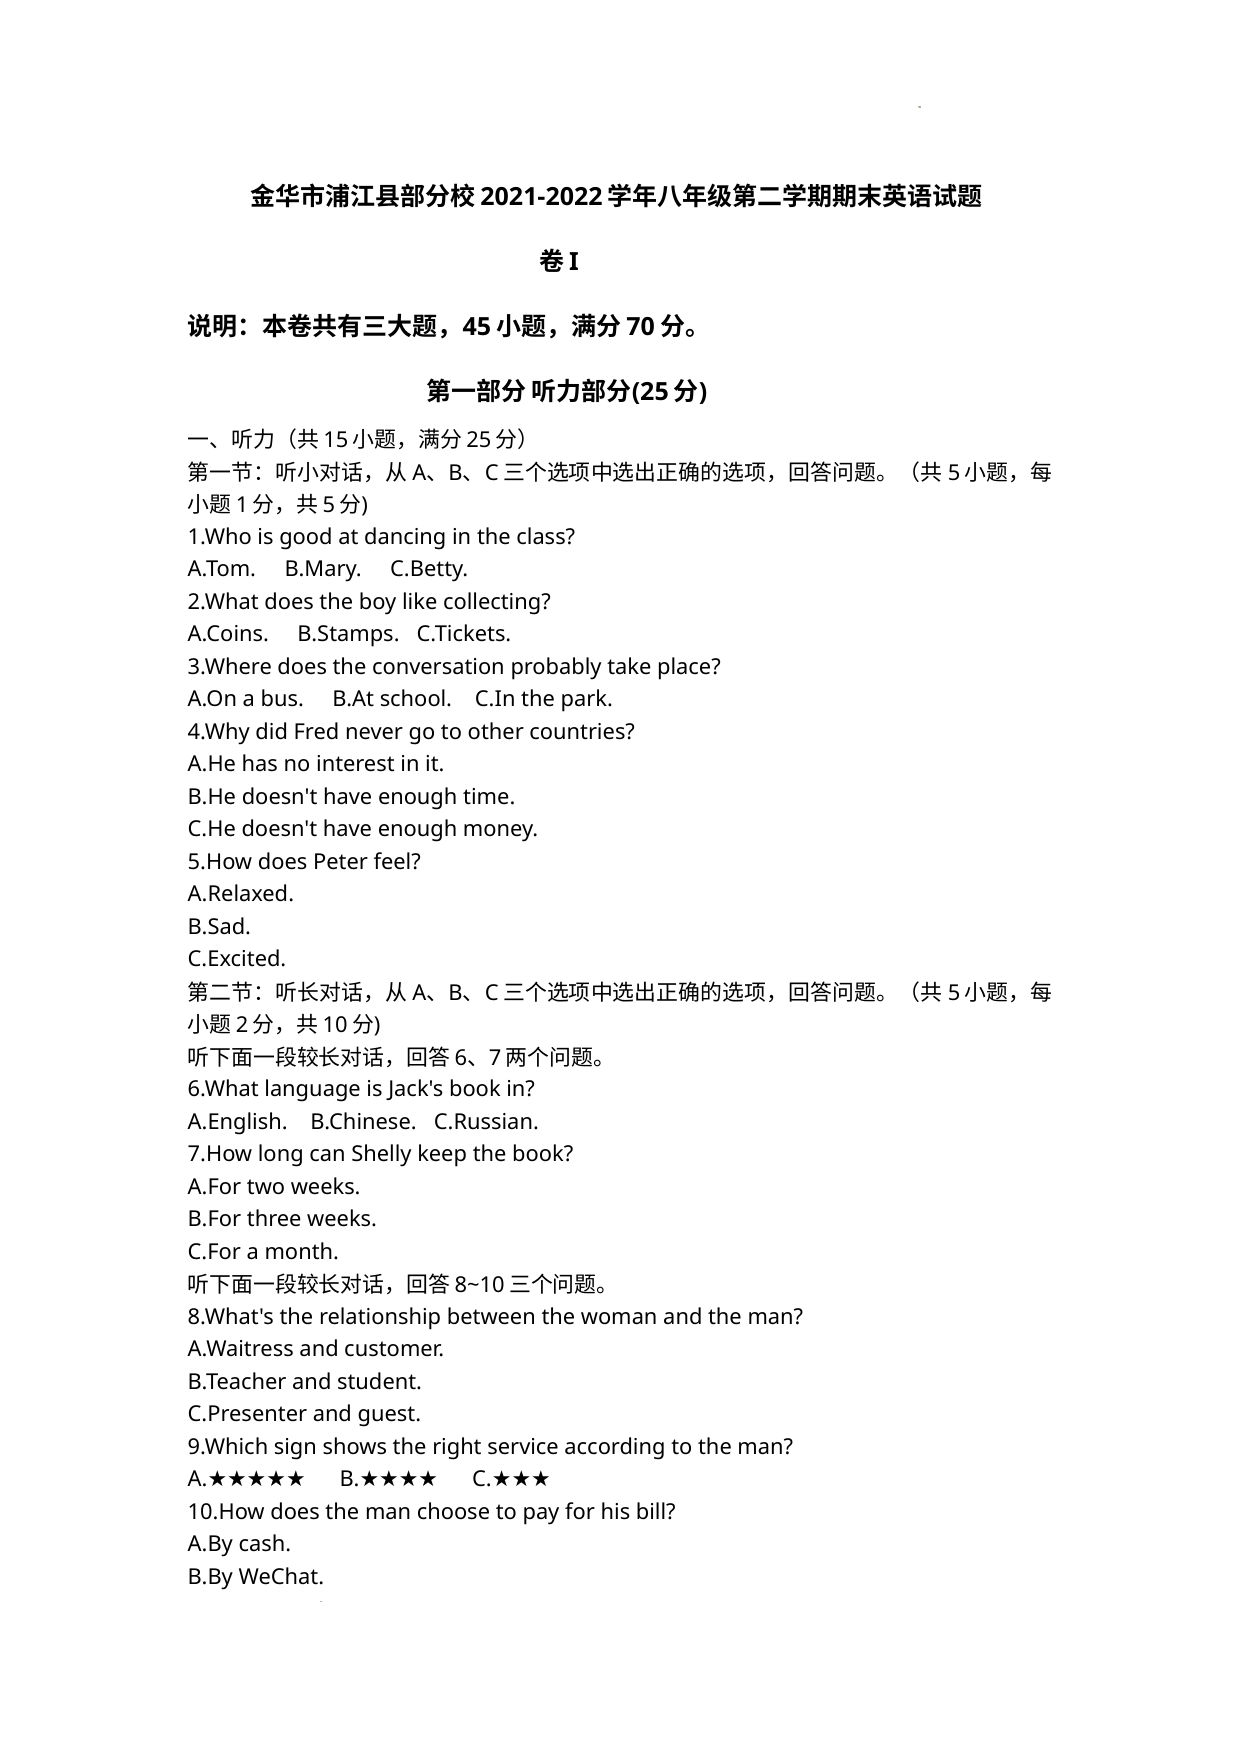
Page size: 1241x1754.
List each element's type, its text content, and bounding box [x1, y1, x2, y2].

text A.By cash. [187, 1527, 1053, 1559]
text A.On a bus. B.At school. C.In the park. [187, 682, 1053, 714]
text 1.Who is good at dancing in the class? [187, 519, 1053, 552]
text 金华市浦江县部分校2021-2022学年八年级第二学期期末英语试题 [187, 162, 1053, 227]
text 8.What's the relationship between the woman and the man? [187, 1299, 1053, 1332]
text A.He has no interest in it. [187, 747, 1053, 779]
text 2.What does the boy like collecting? [187, 584, 1053, 617]
text C.Presenter and guest. [187, 1397, 1053, 1429]
text B.Teacher and student. [187, 1364, 1053, 1397]
text 听下面一段较长对话，回答6、7两个问题。 [187, 1039, 1053, 1072]
text B.By WeChat. [187, 1559, 1053, 1592]
text 第一部分 听力部分(25分) [187, 357, 1053, 422]
text A.Coins. B.Stamps. C.Tickets. [187, 617, 1053, 649]
text 听下面一段较长对话，回答8~10三个问题。 [187, 1267, 1053, 1299]
text A.Tom. B.Mary. C.Betty. [187, 552, 1053, 584]
text A.For two weeks. [187, 1169, 1053, 1202]
text 第一节：听小对话，从A、B、C三个选项中选出正确的选项，回答问题。（共5小题，每小题1分，共5分) [187, 454, 1053, 519]
text 一、听力（共15小题，满分25分） [187, 422, 1053, 454]
text A.Relaxed. [187, 877, 1053, 909]
text A.★★★★★ B.★★★★ C.★★★ [187, 1462, 1053, 1494]
text 3.Where does the conversation probably take place? [187, 649, 1053, 682]
text 7.How long can Shelly keep the book? [187, 1137, 1053, 1169]
text C.For a month. [187, 1234, 1053, 1267]
text 9.Which sign shows the right service according to the man? [187, 1429, 1053, 1462]
text A.English. B.Chinese. C.Russian. [187, 1104, 1053, 1137]
text C.He doesn't have enough money. [187, 812, 1053, 844]
text C.Excited. [187, 942, 1053, 974]
text A.Waitress and customer. [187, 1332, 1053, 1364]
text 5.How does Peter feel? [187, 844, 1053, 877]
text 卷I [187, 227, 1053, 292]
text B.He doesn't have enough time. [187, 779, 1053, 812]
text B.For three weeks. [187, 1202, 1053, 1234]
text 说明：本卷共有三大题，45小题，满分70分。 [187, 292, 1053, 357]
text B.Sad. [187, 909, 1053, 942]
text 第二节：听长对话，从A、B、C三个选项中选出正确的选项，回答问题。（共5小题，每小题2分，共10分) [187, 974, 1053, 1039]
text 6.What language is Jack's book in? [187, 1072, 1053, 1104]
text 10.How does the man choose to pay for his bill? [187, 1494, 1053, 1527]
text 4.Why did Fred never go to other countries? [187, 714, 1053, 747]
